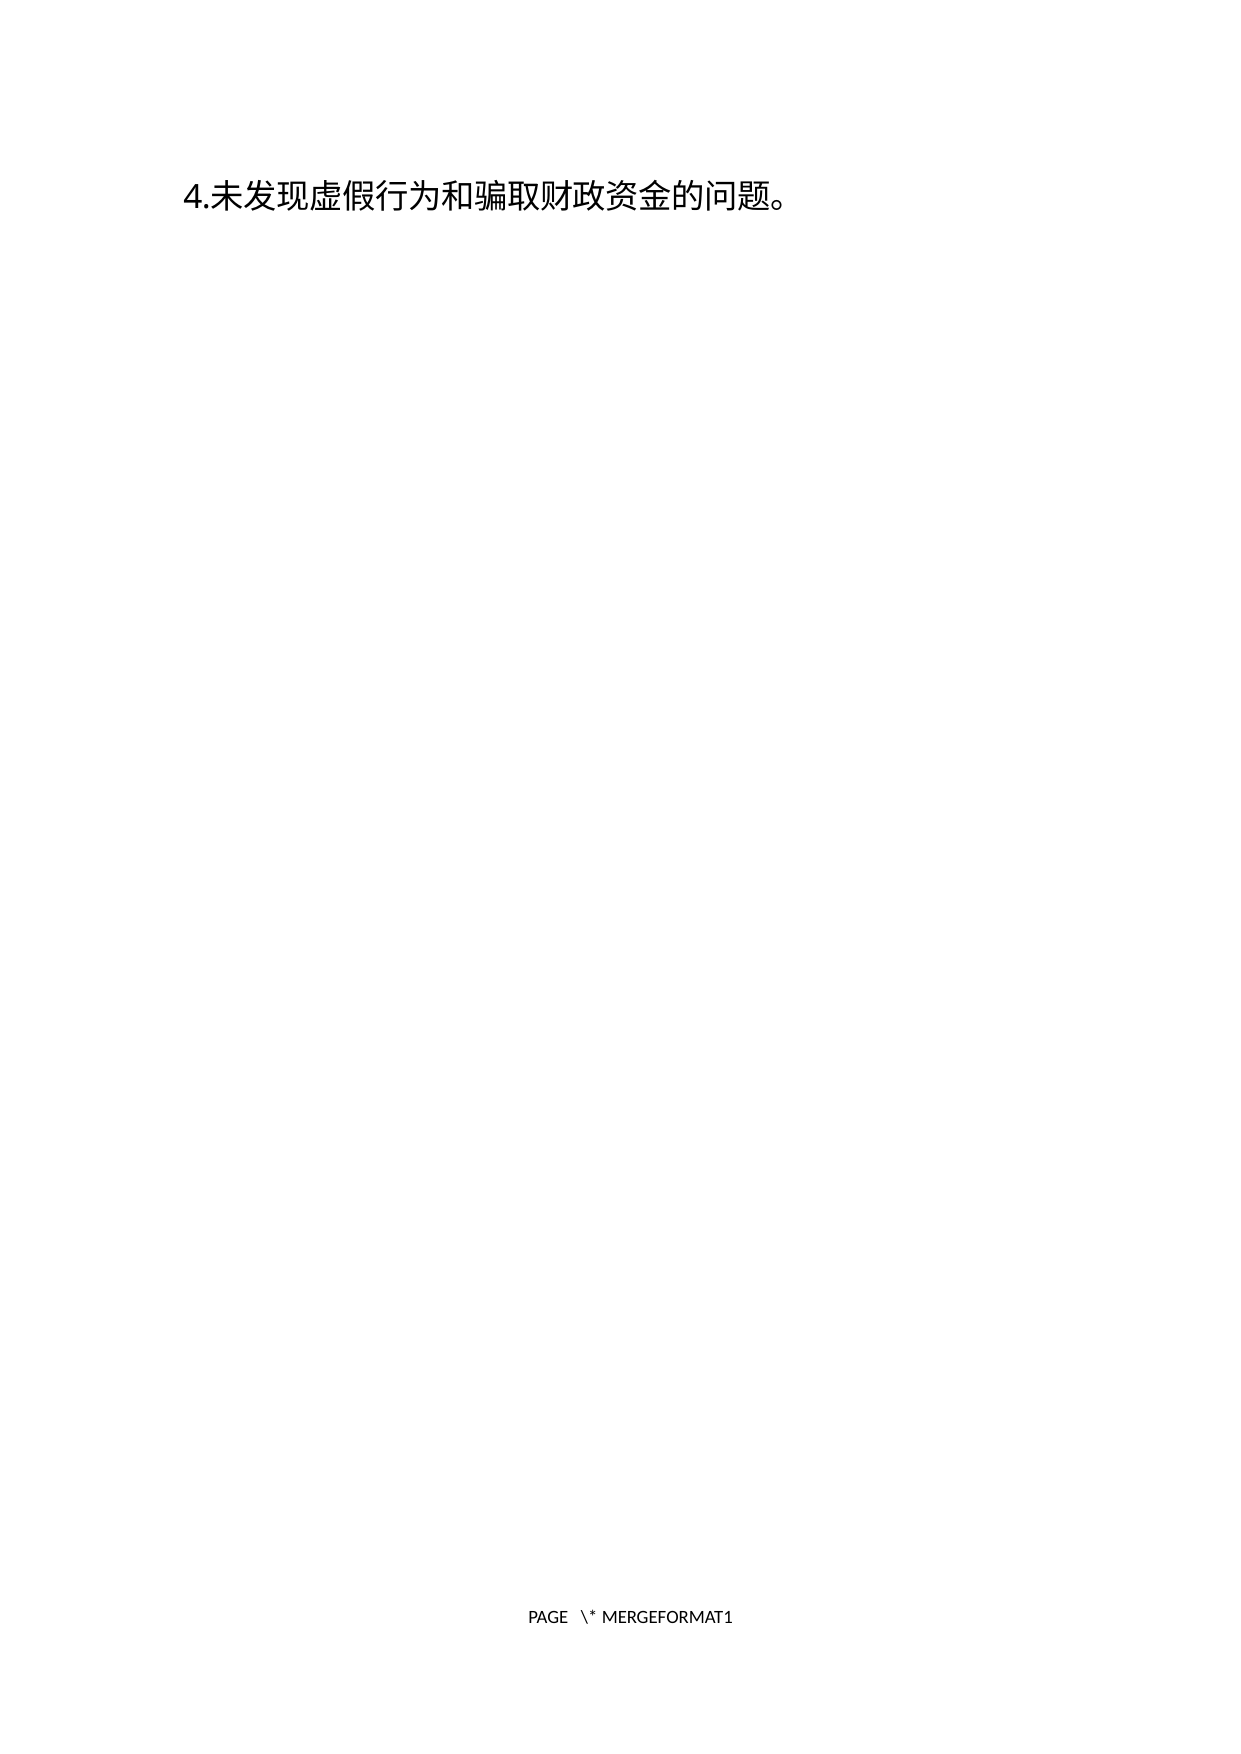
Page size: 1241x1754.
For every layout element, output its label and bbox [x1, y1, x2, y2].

text [183, 162, 1078, 227]
